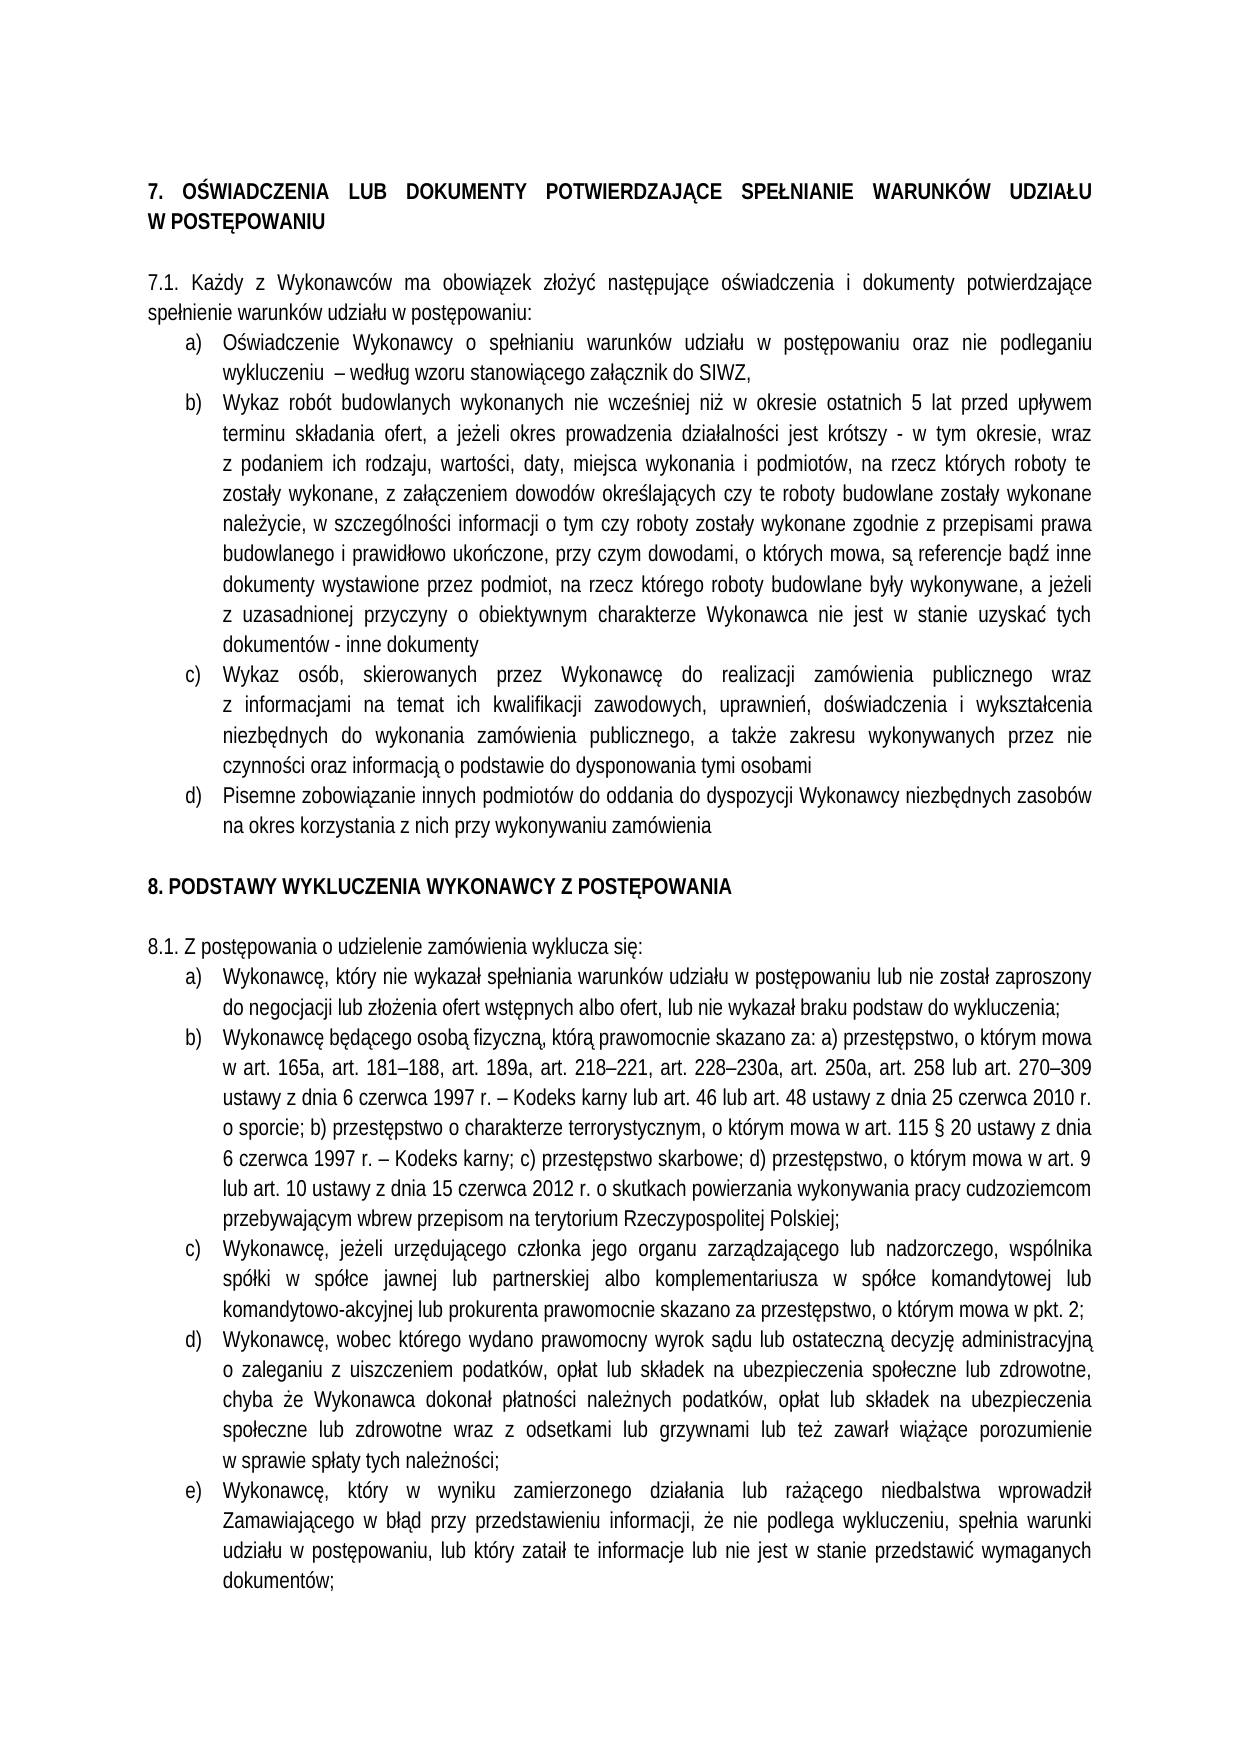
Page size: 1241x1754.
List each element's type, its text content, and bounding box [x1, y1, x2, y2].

text 8. PODSTAWY WYKLUCZENIA WYKONAWCY Z POSTĘPOWANIA [148, 873, 1092, 899]
list Wykonawcę, który nie wykazał spełniania warunków udziału w postępowaniu lub nie został zaproszony do negocjacji lub złożenia ofert wstępnych albo ofert, lub nie wykazał braku podstaw do wykluczenia; [185, 963, 1092, 1020]
list Wykaz robót budowlanych wykonanych nie wcześniej niż w okresie ostatnich 5 lat przed upływem terminu składania ofert, a jeżeli okres prowadzenia działalności jest krótszy - w tym okresie, wraz z podaniem ich rodzaju, wartości, daty, miejsca wykonania i podmiotów, na rzecz których roboty te zostały wykonane, z załączeniem dowodów określających czy te roboty budowlane zostały wykonane należycie, w szczególności informacji o tym czy roboty zostały wykonane zgodnie z przepisami prawa budowlanego i prawidłowo ukończone, przy czym dowodami, o których mowa, są referencje bądź inne dokumenty wystawione przez podmiot, na rzecz którego roboty budowlane były wykonywane, a jeżeli z uzasadnionej przyczyny o obiektywnym charakterze Wykonawca nie jest w stanie uzyskać tych dokumentów - inne dokumenty [185, 389, 1092, 657]
list Wykaz osób, skierowanych przez Wykonawcę do realizacji zamówienia publicznego wraz z informacjami na temat ich kwalifikacji zawodowych, uprawnień, doświadczenia i wykształcenia niezbędnych do wykonania zamówienia publicznego, a także zakresu wykonywanych przez nie czynności oraz informacją o podstawie do dysponowania tymi osobami [185, 661, 1092, 778]
list Wykonawcę, który w wyniku zamierzonego działania lub rażącego niedbalstwa wprowadził Zamawiającego w błąd przy przedstawieniu informacji, że nie podlega wykluczeniu, spełnia warunki udziału w postępowaniu, lub który zataił te informacje lub nie jest w stanie przedstawić wymaganych dokumentów; [185, 1477, 1092, 1594]
list Oświadczenie Wykonawcy o spełnianiu warunków udziału w postępowaniu oraz nie podleganiu wykluczeniu – według wzoru stanowiącego załącznik do SIWZ, [185, 329, 1092, 386]
list Wykonawcę będącego osobą fizyczną, którą prawomocnie skazano za: a) przestępstwo, o którym mowa w art. 165a, art. 181–188, art. 189a, art. 218–221, art. 228–230a, art. 250a, art. 258 lub art. 270–309 ustawy z dnia 6 czerwca 1997 r. – Kodeks karny lub art. 46 lub art. 48 ustawy z dnia 25 czerwca 2010 r. o sporcie; b) przestępstwo o charakterze terrorystycznym, o którym mowa w art. 115 § 20 ustawy z dnia 6 czerwca 1997 r. – Kodeks karny; c) przestępstwo skarbowe; d) przestępstwo, o którym mowa w art. 9 lub art. 10 ustawy z dnia 15 czerwca 2012 r. o skutkach powierzania wykonywania pracy cudzoziemcom przebywającym wbrew przepisom na terytorium Rzeczypospolitej Polskiej; [185, 1024, 1092, 1231]
text 8.1. Z postępowania o udzielenie zamówienia wyklucza się: [148, 933, 1092, 959]
list Pisemne zobowiązanie innych podmiotów do oddania do dyspozycji Wykonawcy niezbędnych zasobów na okres korzystania z nich przy wykonywaniu zamówienia [185, 782, 1092, 839]
text 7.1. Każdy z Wykonawców ma obowiązek złożyć następujące oświadczenia i dokumenty potwierdzające spełnienie warunków udziału w postępowaniu: [148, 268, 1092, 325]
list Wykonawcę, wobec którego wydano prawomocny wyrok sądu lub ostateczną decyzję administracyjną o zaleganiu z uiszczeniem podatków, opłat lub składek na ubezpieczenia społeczne lub zdrowotne, chyba że Wykonawca dokonał płatności należnych podatków, opłat lub składek na ubezpieczenia społeczne lub zdrowotne wraz z odsetkami lub grzywnami lub też zawarł wiążące porozumienie w sprawie spłaty tych należności; [185, 1326, 1092, 1473]
text 7. OŚWIADCZENIA LUB DOKUMENTY POTWIERDZAJĄCE SPEŁNIANIE WARUNKÓW UDZIAŁU W POSTĘPOWANIU [148, 178, 1092, 234]
list Wykonawcę, jeżeli urzędującego członka jego organu zarządzającego lub nadzorczego, wspólnika spółki w spółce jawnej lub partnerskiej albo komplementariusza w spółce komandytowej lub komandytowo-akcyjnej lub prokurenta prawomocnie skazano za przestępstwo, o którym mowa w pkt. 2; [185, 1235, 1092, 1322]
